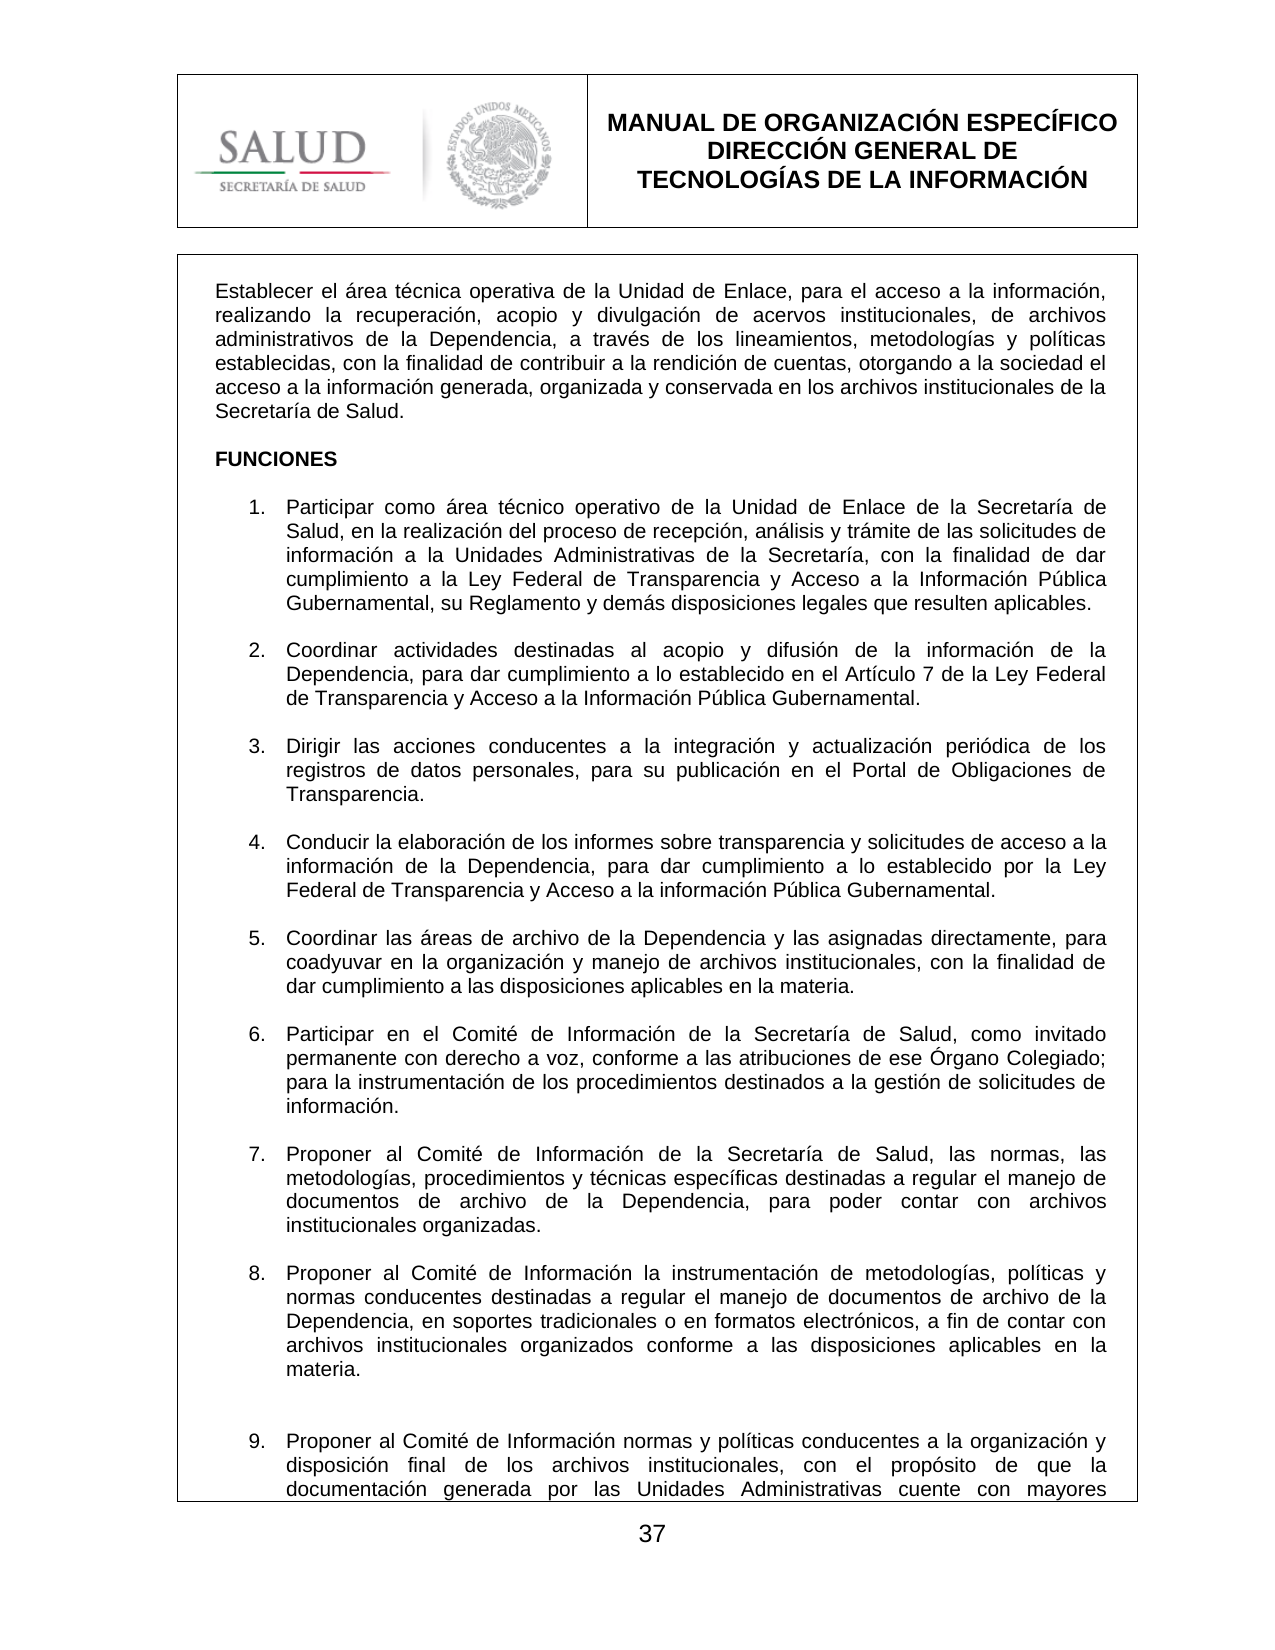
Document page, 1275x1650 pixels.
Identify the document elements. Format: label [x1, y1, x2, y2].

picture [180, 92, 558, 224]
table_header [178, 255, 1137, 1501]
